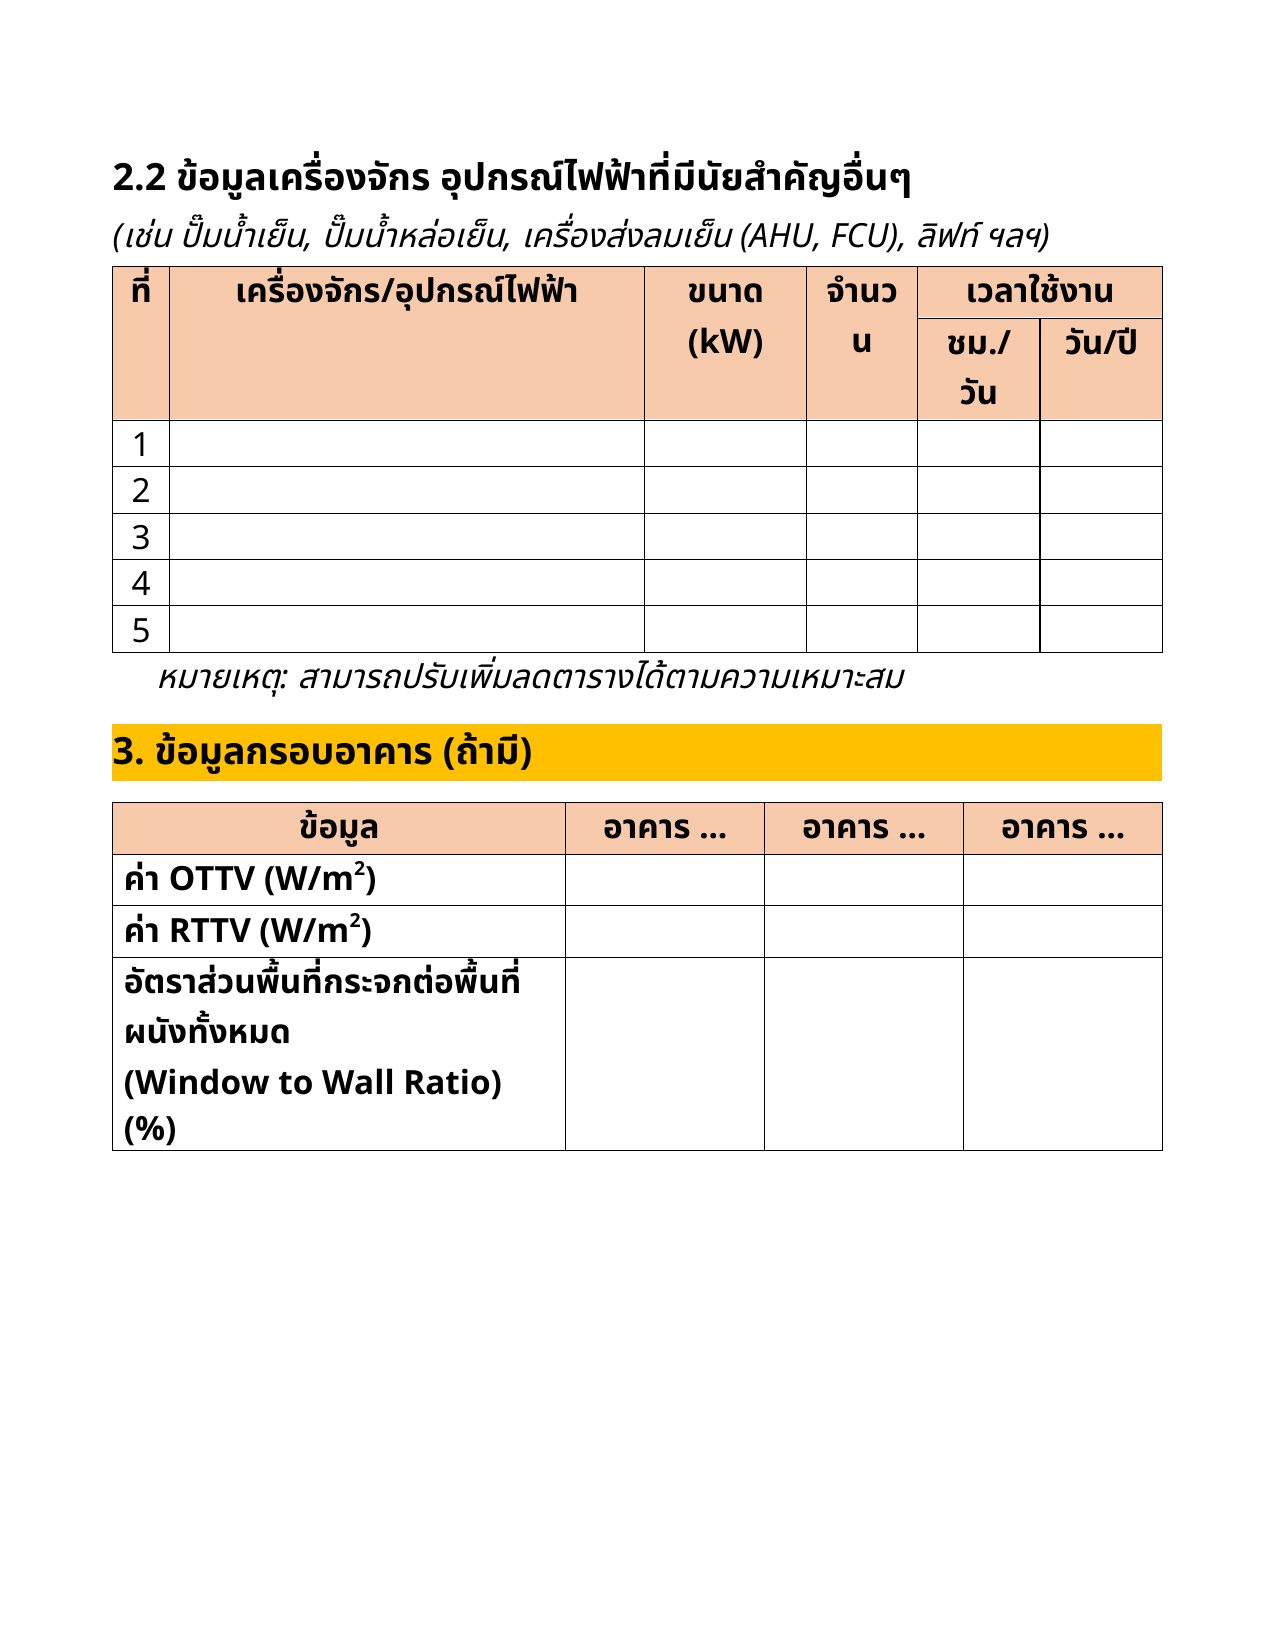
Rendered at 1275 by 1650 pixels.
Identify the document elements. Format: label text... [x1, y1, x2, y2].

table_cell [566, 958, 764, 1150]
table_cell [918, 467, 1039, 512]
table_header ข้อมูล [113, 803, 565, 854]
table_cell [1041, 606, 1162, 652]
table_header อาคาร … [765, 803, 963, 854]
table_header ขนาด (kW) [645, 267, 806, 419]
table_cell [807, 514, 917, 559]
table_cell 2 [113, 467, 169, 512]
table_cell [918, 606, 1039, 652]
table_cell [645, 560, 806, 605]
table_cell ค่า RTTV (W/m2) [113, 906, 565, 957]
table_cell [566, 855, 764, 905]
text 2.2 ข้อมูลเครื่องจักร อุปกรณ์ไฟฟ้าที่มีนัยสำคัญอื่นๆ [112, 150, 1162, 207]
table_cell [645, 514, 806, 559]
table_cell [964, 855, 1162, 905]
table_cell [765, 958, 963, 1150]
table_header อาคาร … [566, 803, 764, 854]
table_cell [566, 906, 764, 957]
table_cell ชม./วัน [918, 319, 1039, 419]
table_cell 1 [113, 421, 169, 466]
table_header ที่ [113, 267, 169, 419]
table_cell [1041, 421, 1162, 466]
table_cell [964, 906, 1162, 957]
table_cell 4 [113, 560, 169, 605]
table_cell [170, 421, 644, 466]
table_cell [807, 606, 917, 652]
table_cell วัน/ปี [1041, 319, 1162, 419]
table_cell อัตราส่วนพื้นที่กระจกต่อพื้นที่ผนังทั้งหมด (Window to Wall Ratio) (%) [113, 958, 565, 1150]
table_cell [1041, 560, 1162, 605]
table_cell [807, 467, 917, 512]
table_header อาคาร … [964, 803, 1162, 854]
table_cell [918, 514, 1039, 559]
table_cell [807, 421, 917, 466]
table_cell [918, 421, 1039, 466]
table_cell [1041, 467, 1162, 512]
table_cell [645, 421, 806, 466]
table_cell [170, 560, 644, 605]
table_cell [170, 467, 644, 512]
table_cell [645, 606, 806, 652]
table_cell [765, 855, 963, 905]
table_header เวลาใช้งาน [918, 267, 1162, 317]
table_cell [645, 467, 806, 512]
text 3. ข้อมูลกรอบอาคาร (ถ้ามี) [112, 724, 1162, 781]
table_cell [918, 560, 1039, 605]
table_cell [170, 606, 644, 652]
table_cell ค่า OTTV (W/m2) [113, 855, 565, 905]
table_cell 3 [113, 514, 169, 559]
text (เช่น ปั๊มน้ำเย็น, ปั๊มน้ำหล่อเย็น, เครื่องส่งลมเย็น (AHU, FCU), ลิฟท์ ฯลฯ) [112, 211, 1162, 262]
table_header เครื่องจักร/อุปกรณ์ไฟฟ้า [170, 267, 644, 419]
table_header จำนวน [807, 267, 917, 419]
table_cell [170, 514, 644, 559]
text หมายเหตุ: สามารถปรับเพิ่มลดตารางได้ตามความเหมาะสม [112, 653, 1162, 703]
table_cell [964, 958, 1162, 1150]
table_cell 5 [113, 606, 169, 652]
table_cell [1041, 514, 1162, 559]
table_cell [807, 560, 917, 605]
table_cell [765, 906, 963, 957]
